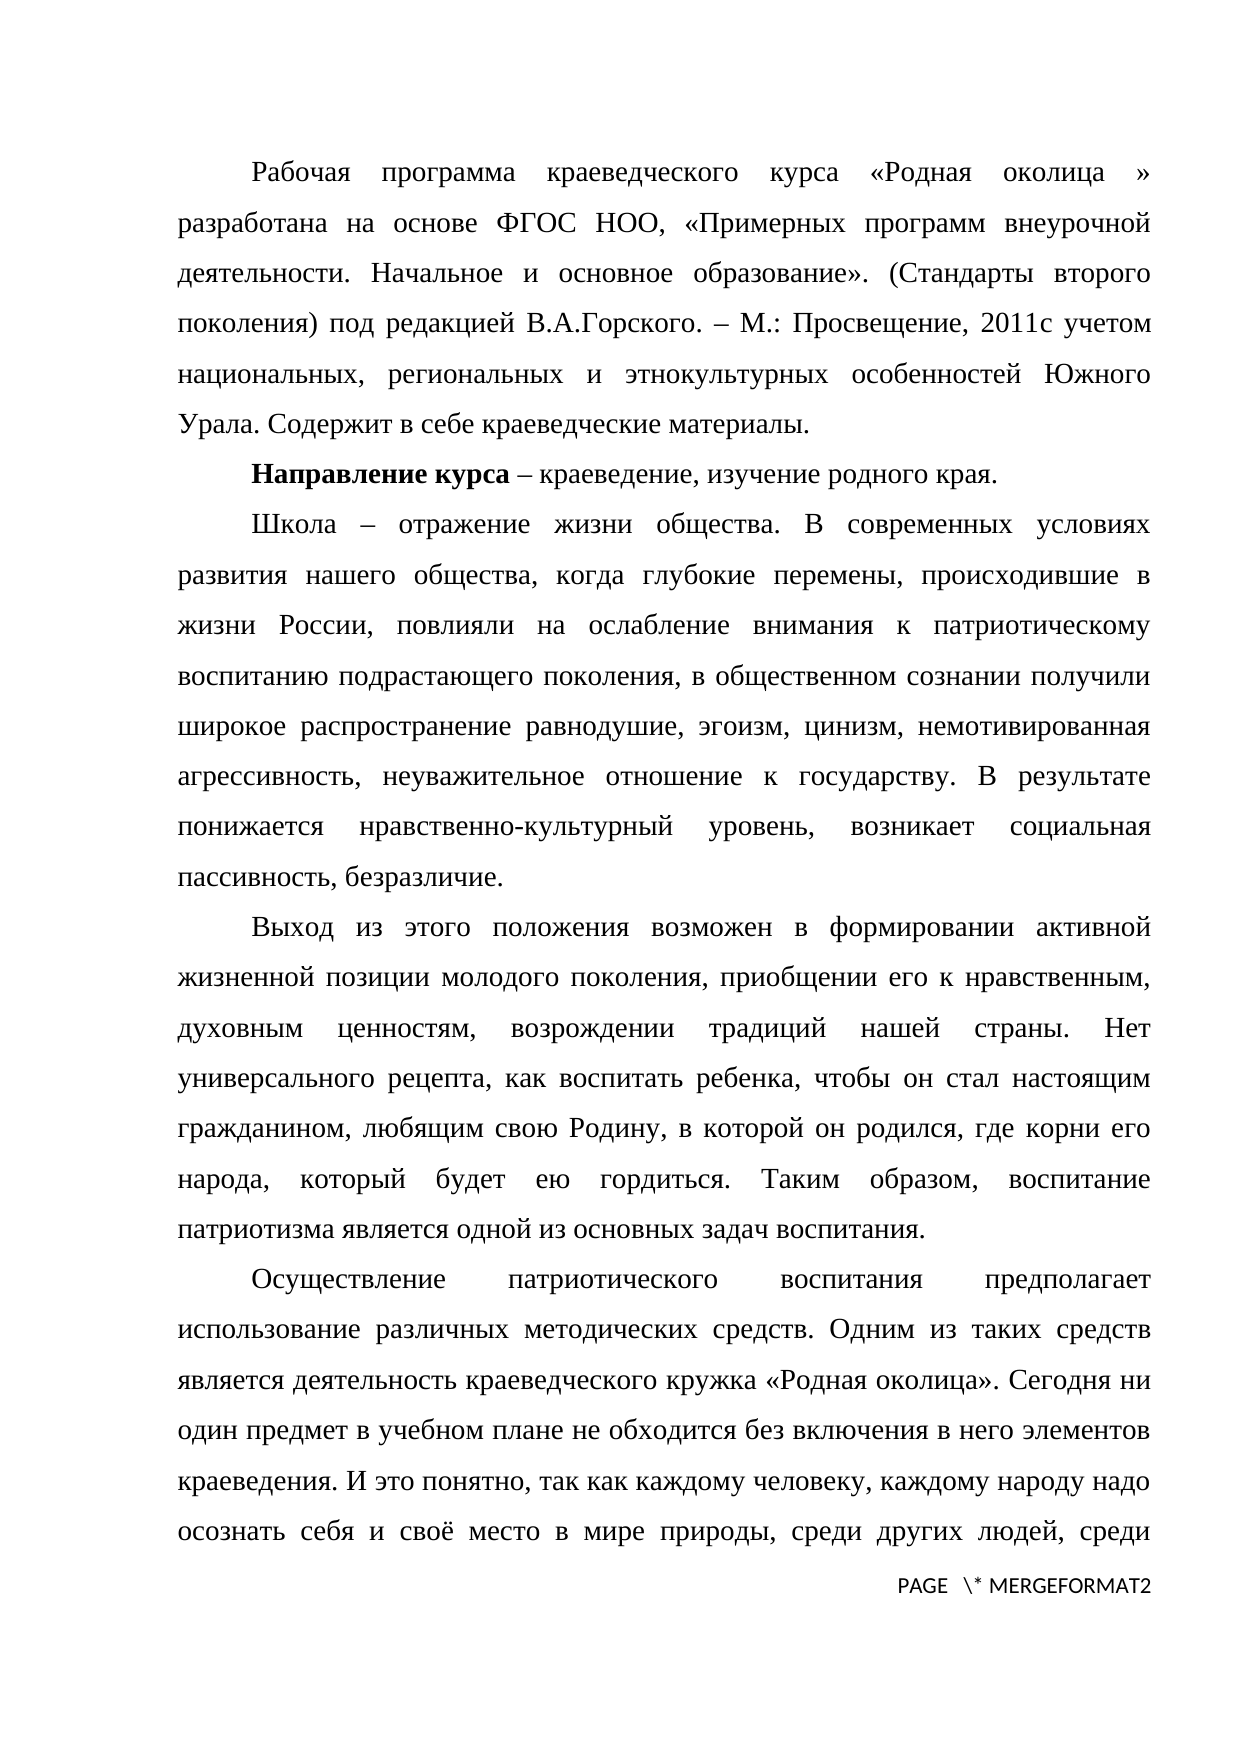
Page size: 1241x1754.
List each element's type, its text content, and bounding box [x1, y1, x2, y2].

text Рабочая программа краеведческого курса «Родная околица » разработана на основе ФГОС НОО, «Примерных программ внеурочной деятельности. Начальное и основное образование». (Стандарты второго поколения) под редакцией В.А.Горского. – М.: Просвещение, 2011с учетом национальных, региональных и этнокультурных особенностей Южного Урала. Содержит в себе краеведческие материалы. [177, 154, 1152, 439]
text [177, 1261, 1152, 1546]
text Выход из этого положения возможен в формировании активной жизненной позиции молодого поколения, приобщении его к нравственным, духовным ценностям, возрождении традиций нашей страны. Нет универсального рецепта, как воспитать ребенка, чтобы он стал настоящим гражданином, любящим свою Родину, в которой он родился, где корни его народа, который будет ею гордиться. Таким образом, воспитание патриотизма является одной из основных задач воспитания. [177, 909, 1152, 1244]
text Школа – отражение жизни общества. В современных условиях развития нашего общества, когда глубокие перемены, происходившие в жизни России, повлияли на ослабление внимания к патриотическому воспитанию подрастающего поколения, в общественном сознании получили широкое распространение равнодушие, эгоизм, цинизм, немотивированная агрессивность, неуважительное отношение к государству. В результате понижается нравственно-культурный уровень, возникает социальная пассивность, безразличие. [177, 507, 1152, 892]
text Направление курса – краеведение, изучение родного края. [177, 456, 1152, 490]
